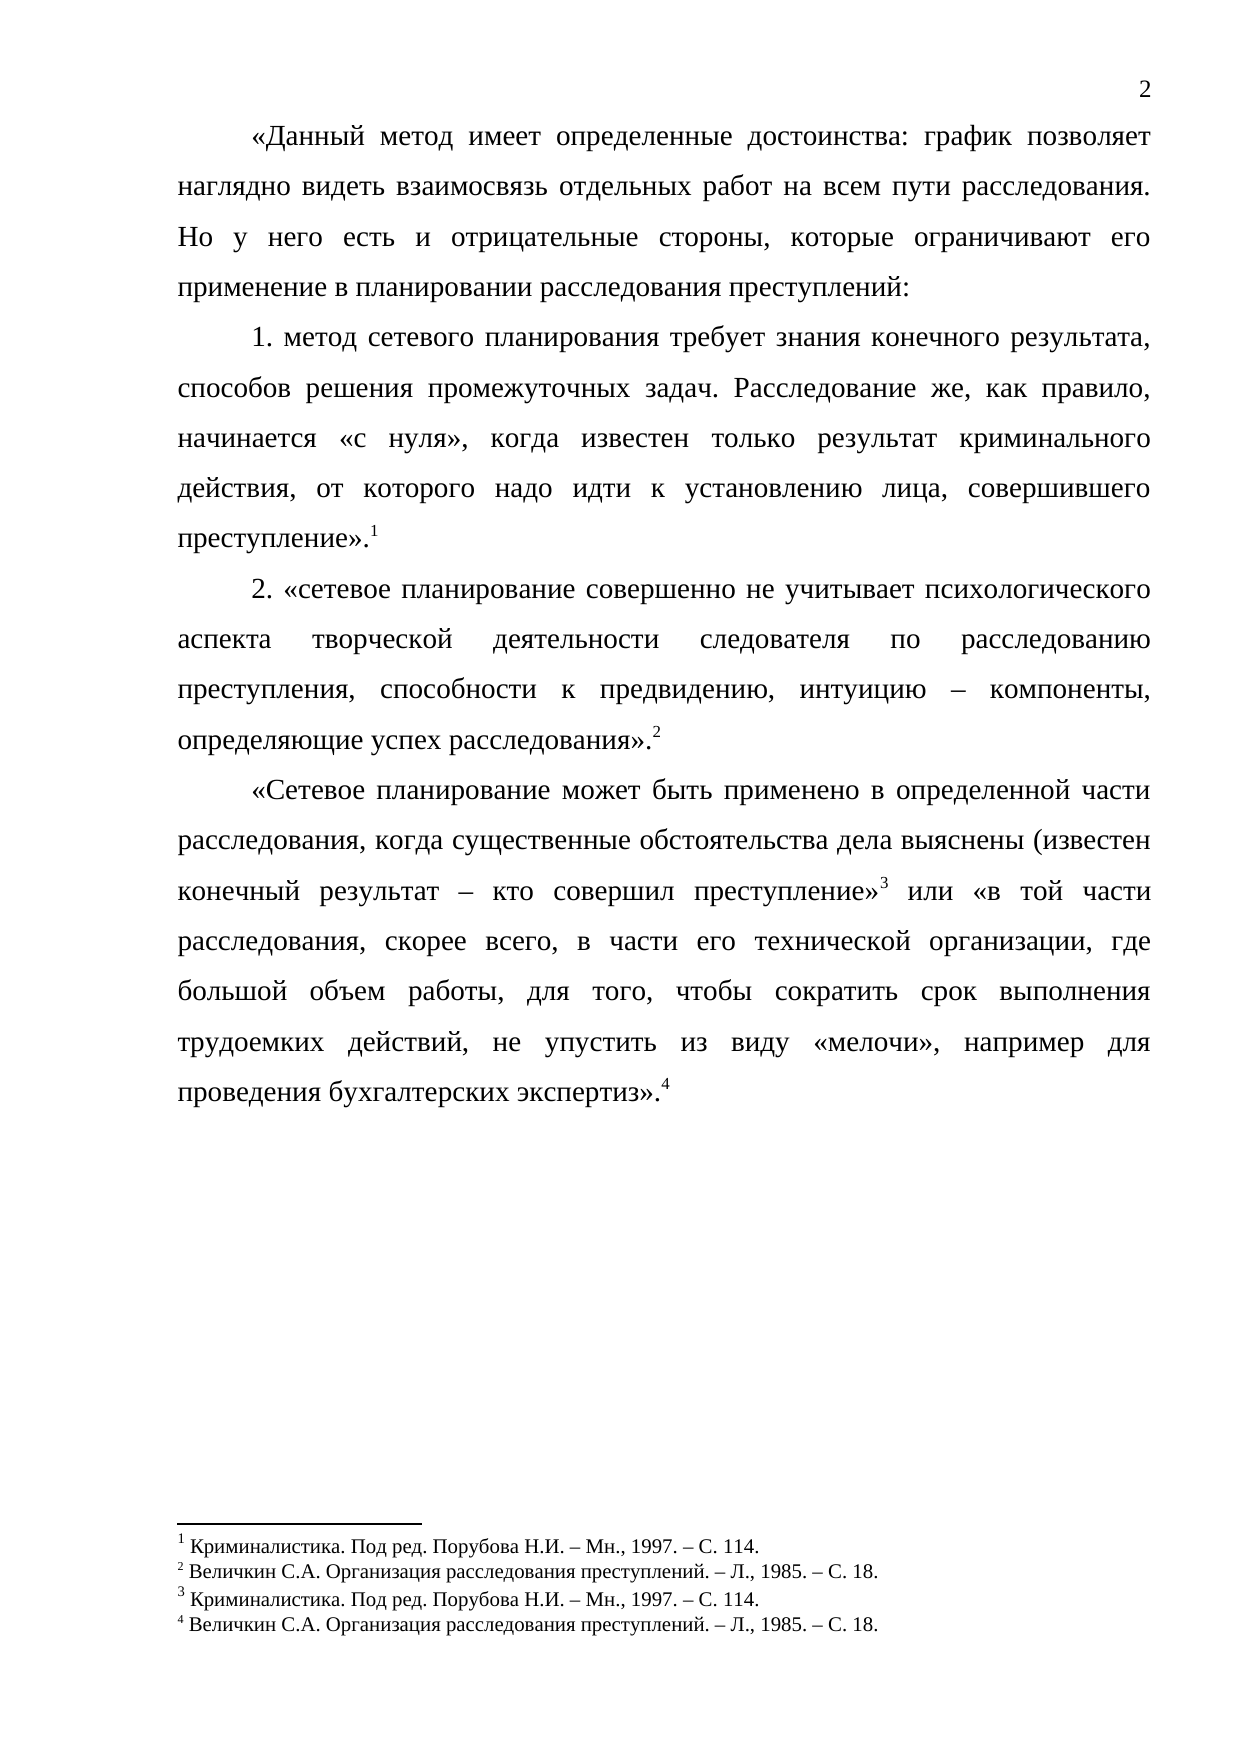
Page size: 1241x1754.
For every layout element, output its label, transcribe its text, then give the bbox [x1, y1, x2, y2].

text 2. «сетевое планирование совершенно не учитывает психологического аспекта творческой деятельности следователя по расследованию преступления, способности к предвидению, интуицию – компоненты, определяющие успех расследования». [177, 571, 1152, 755]
text 1. метод сетевого планирования требует знания конечного результата, способов решения промежуточных задач. Расследование же, как правило, начинается «с нуля», когда известен только результат криминального действия, от которого надо идти к установлению лица, совершившего преступление». [177, 319, 1152, 554]
text «Данный метод имеет определенные достоинства: график позволяет наглядно видеть взаимосвязь отдельных работ на всем пути расследования. Но у него есть и отрицательные стороны, которые ограничивают его применение в планировании расследования преступлений: [177, 118, 1152, 303]
text «Сетевое планирование может быть применено в определенной части расследования, когда существенные обстоятельства дела выяснены (известен конечный результат – кто совершил преступление» или «в той части расследования, скорее всего, в части его технической организации, где большой объем работы, для того, чтобы сократить срок выполнения трудоемких действий, не упустить из виду «мелочи», например для проведения бухгалтерских экспертиз». [177, 772, 1152, 1108]
